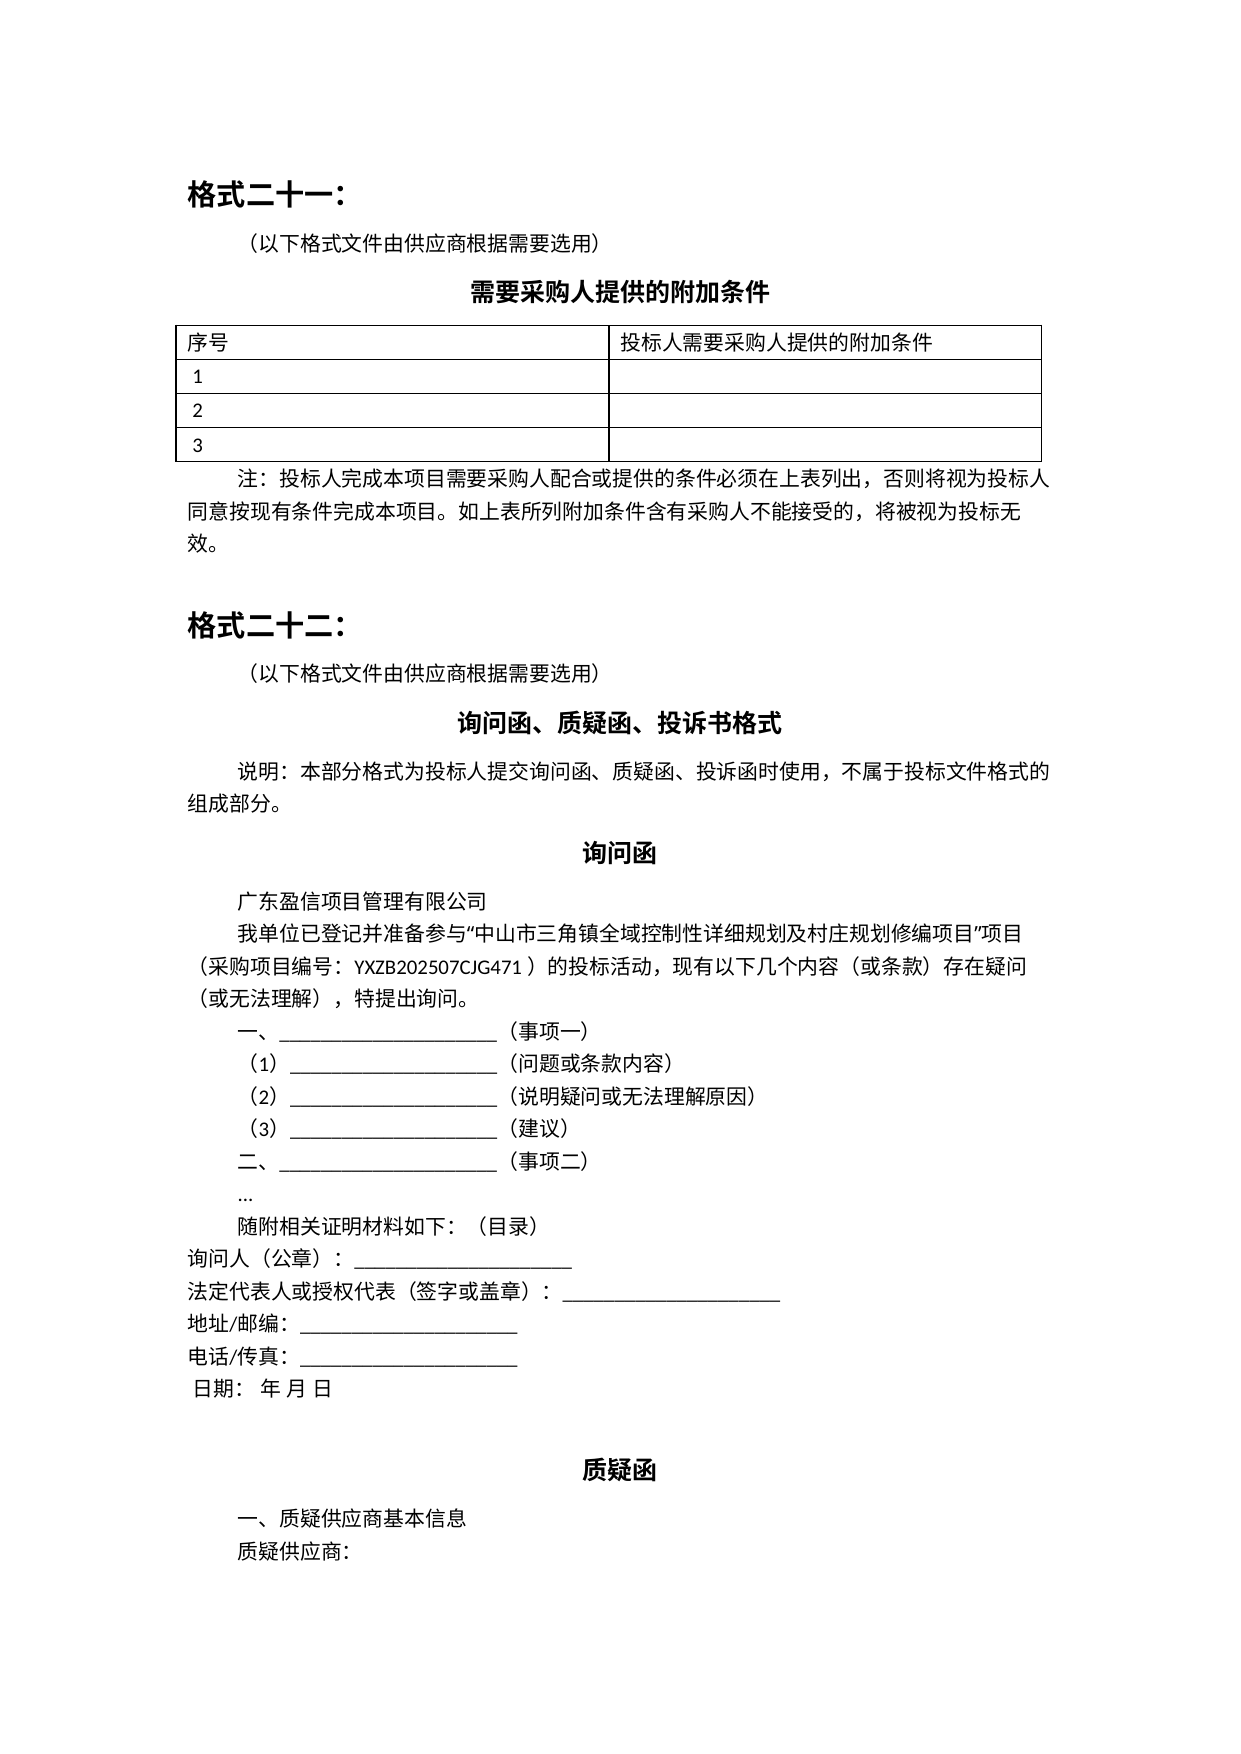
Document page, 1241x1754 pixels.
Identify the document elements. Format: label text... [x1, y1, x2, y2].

text （1）____________________（问题或条款内容） [187, 1047, 1053, 1080]
text 注：投标人完成本项目需要采购人配合或提供的条件必须在上表列出，否则将视为投标人同意按现有条件完成本项目。如上表所列附加条件含有采购人不能接受的，将被视为投标无效。 [187, 462, 1053, 560]
text 我单位已登记并准备参与“中山市三角镇全域控制性详细规划及村庄规划修编项目”项目（采购项目编号：YXZB202507CJG471 ）的投标活动，现有以下几个内容（或条款）存在疑问（或无法理解），特提出询问。 [187, 917, 1053, 1015]
text 电话/传真：_____________________ [187, 1340, 1053, 1372]
table_cell [610, 428, 1041, 461]
text （以下格式文件由供应商根据需要选用） [187, 657, 1053, 690]
table_cell [610, 360, 1041, 393]
text 询问人（公章）：_____________________ [187, 1242, 1053, 1275]
text （2）____________________（说明疑问或无法理解原因） [187, 1080, 1053, 1112]
text 需要采购人提供的附加条件 [187, 259, 1053, 324]
text 随附相关证明材料如下：（目录） [187, 1210, 1053, 1242]
text 说明：本部分格式为投标人提交询问函、质疑函、投诉函时使用，不属于投标文件格式的组成部分。 [187, 755, 1053, 820]
table_header 投标人需要采购人提供的附加条件 [610, 326, 1041, 358]
text 日期： 年 月 日 [187, 1372, 1053, 1405]
text 地址/邮编：_____________________ [187, 1307, 1053, 1340]
table_header 序号 [177, 326, 608, 358]
text 一、质疑供应商基本信息 [187, 1502, 1053, 1535]
text 质疑函 [187, 1437, 1053, 1502]
table_cell 2 [177, 394, 608, 427]
text （3）____________________（建议） [187, 1112, 1053, 1145]
text （以下格式文件由供应商根据需要选用） [187, 227, 1053, 259]
table_cell 3 [177, 428, 608, 461]
text 格式二十一： [187, 162, 1053, 227]
text 一、_____________________（事项一） [187, 1015, 1053, 1047]
text 格式二十二： [187, 592, 1053, 657]
table_cell 1 [177, 360, 608, 393]
text 询问函 [187, 820, 1053, 885]
table_cell [610, 394, 1041, 427]
text ... [187, 1177, 1053, 1210]
text 法定代表人或授权代表（签字或盖章）：_____________________ [187, 1275, 1053, 1307]
text 二、_____________________（事项二） [187, 1145, 1053, 1177]
text 广东盈信项目管理有限公司 [187, 885, 1053, 917]
text 质疑供应商： [187, 1535, 1053, 1567]
text 询问函、质疑函、投诉书格式 [187, 690, 1053, 755]
